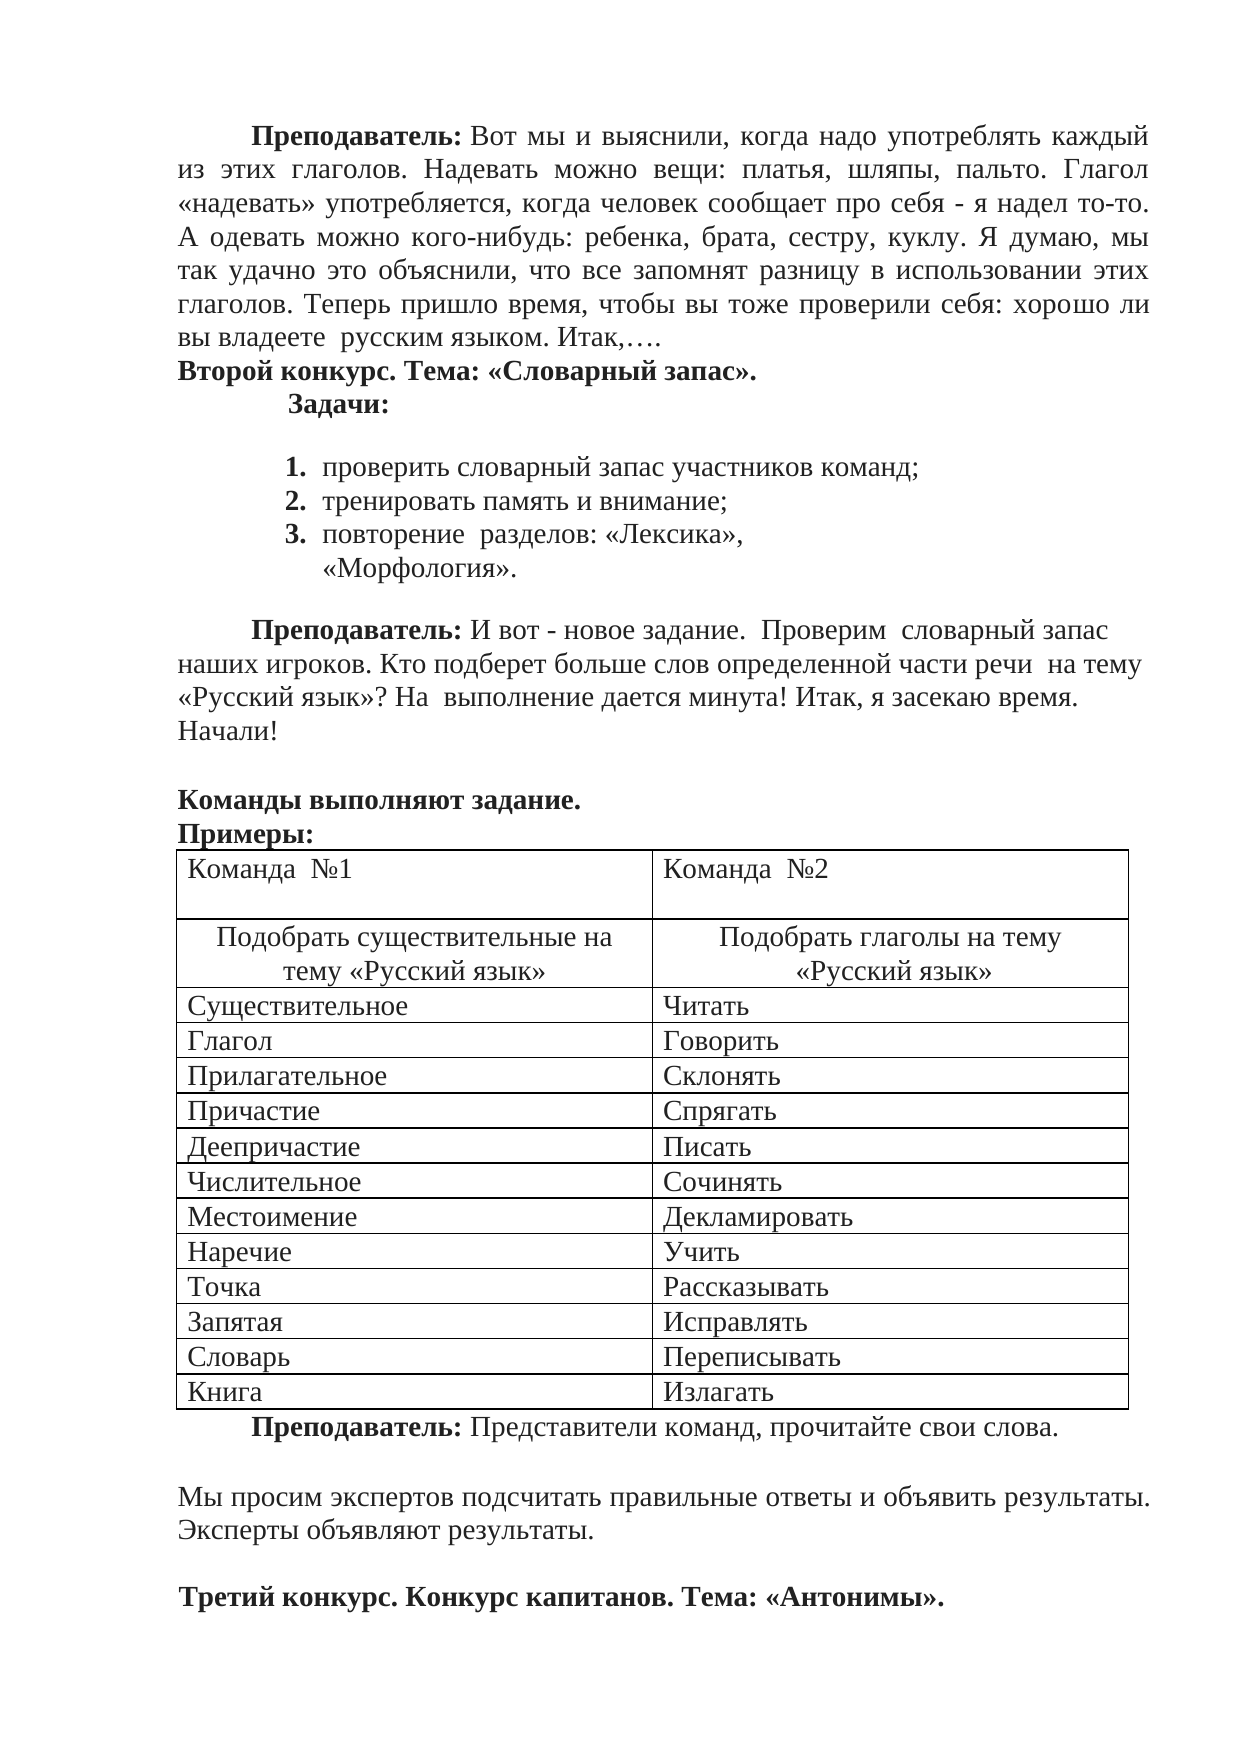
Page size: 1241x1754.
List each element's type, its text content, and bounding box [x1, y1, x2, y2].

table_cell Учить [653, 1234, 1128, 1267]
table_cell Рассказывать [653, 1269, 1128, 1303]
text Задачи: [215, 386, 1152, 420]
table_cell Декламировать [653, 1199, 1128, 1232]
table_cell Наречие [177, 1234, 652, 1267]
text Команды выполняют задание. [177, 782, 1152, 816]
text Преподаватель: И вот - новое задание. Проверим словарный запас наших игроков. Кто подберет больше слов определенной части речи на тему «Русский язык»? На выполнение дается минута! Итак, я засекаю время. Начали! [177, 612, 1152, 747]
list проверить словарный запас участников команд; [284, 449, 1152, 483]
table_cell Книга [177, 1375, 652, 1408]
table_cell Точка [177, 1269, 652, 1303]
table_header Команда №2 [653, 851, 1128, 918]
table_cell Писать [653, 1129, 1128, 1162]
list повторение разделов: «Лексика», «Морфология». [284, 516, 1152, 583]
text Мы просим экспертов подсчитать правильные ответы и объявить результаты. Эксперты объявляют результаты. [177, 1479, 1152, 1546]
table_cell Деепричастие [177, 1129, 652, 1162]
text Примеры: [177, 816, 1152, 849]
table_cell Глагол [177, 1023, 652, 1057]
table_cell Причастие [177, 1094, 652, 1127]
table_cell Переписывать [653, 1339, 1128, 1373]
table_cell Излагать [653, 1375, 1128, 1408]
table_cell Подобрать глаголы на тему «Русский язык» [653, 920, 1128, 987]
text Третий конкурс. Конкурс капитанов. Тема: «Антонимы». [178, 1579, 1152, 1613]
table_cell Сочинять [653, 1164, 1128, 1197]
table_cell Исправлять [653, 1304, 1128, 1338]
list тренировать память и внимание; [284, 483, 1152, 516]
table_cell Числительное [177, 1164, 652, 1197]
table_cell Словарь [177, 1339, 652, 1373]
table_cell Спрягать [653, 1094, 1128, 1127]
text Преподаватель: Вот мы и выяснили, когда надо употреблять каждый из этих глаголов. Надевать можно вещи: платья, шляпы, пальто. Глагол «надевать» употребляется, когда человек сообщает про себя - я надел то-то. А одевать можно кого-нибудь: ребенка, брата, сестру, куклу. Я думаю, мы так удачно это объяснили, что все запомнят разницу в использовании этих глаголов. Теперь пришло время, чтобы вы тоже проверили себя: хорошо ли вы владеете русским языком. Итак,…. [177, 118, 1150, 353]
table_cell Склонять [653, 1058, 1128, 1092]
table_cell Существительное [177, 988, 652, 1022]
text Преподаватель: Представители команд, прочитайте свои слова. [177, 1409, 1152, 1443]
table_cell Запятая [177, 1304, 652, 1338]
table_header Команда №1 [177, 851, 652, 918]
table_cell Прилагательное [177, 1058, 652, 1092]
table_cell Подобрать существительные на тему «Русский язык» [177, 920, 652, 987]
table_cell Местоимение [177, 1199, 652, 1232]
text Второй конкурс. Тема: «Словарный запас». [177, 353, 1152, 386]
table_cell Говорить [653, 1023, 1128, 1057]
table_cell Читать [653, 988, 1128, 1022]
